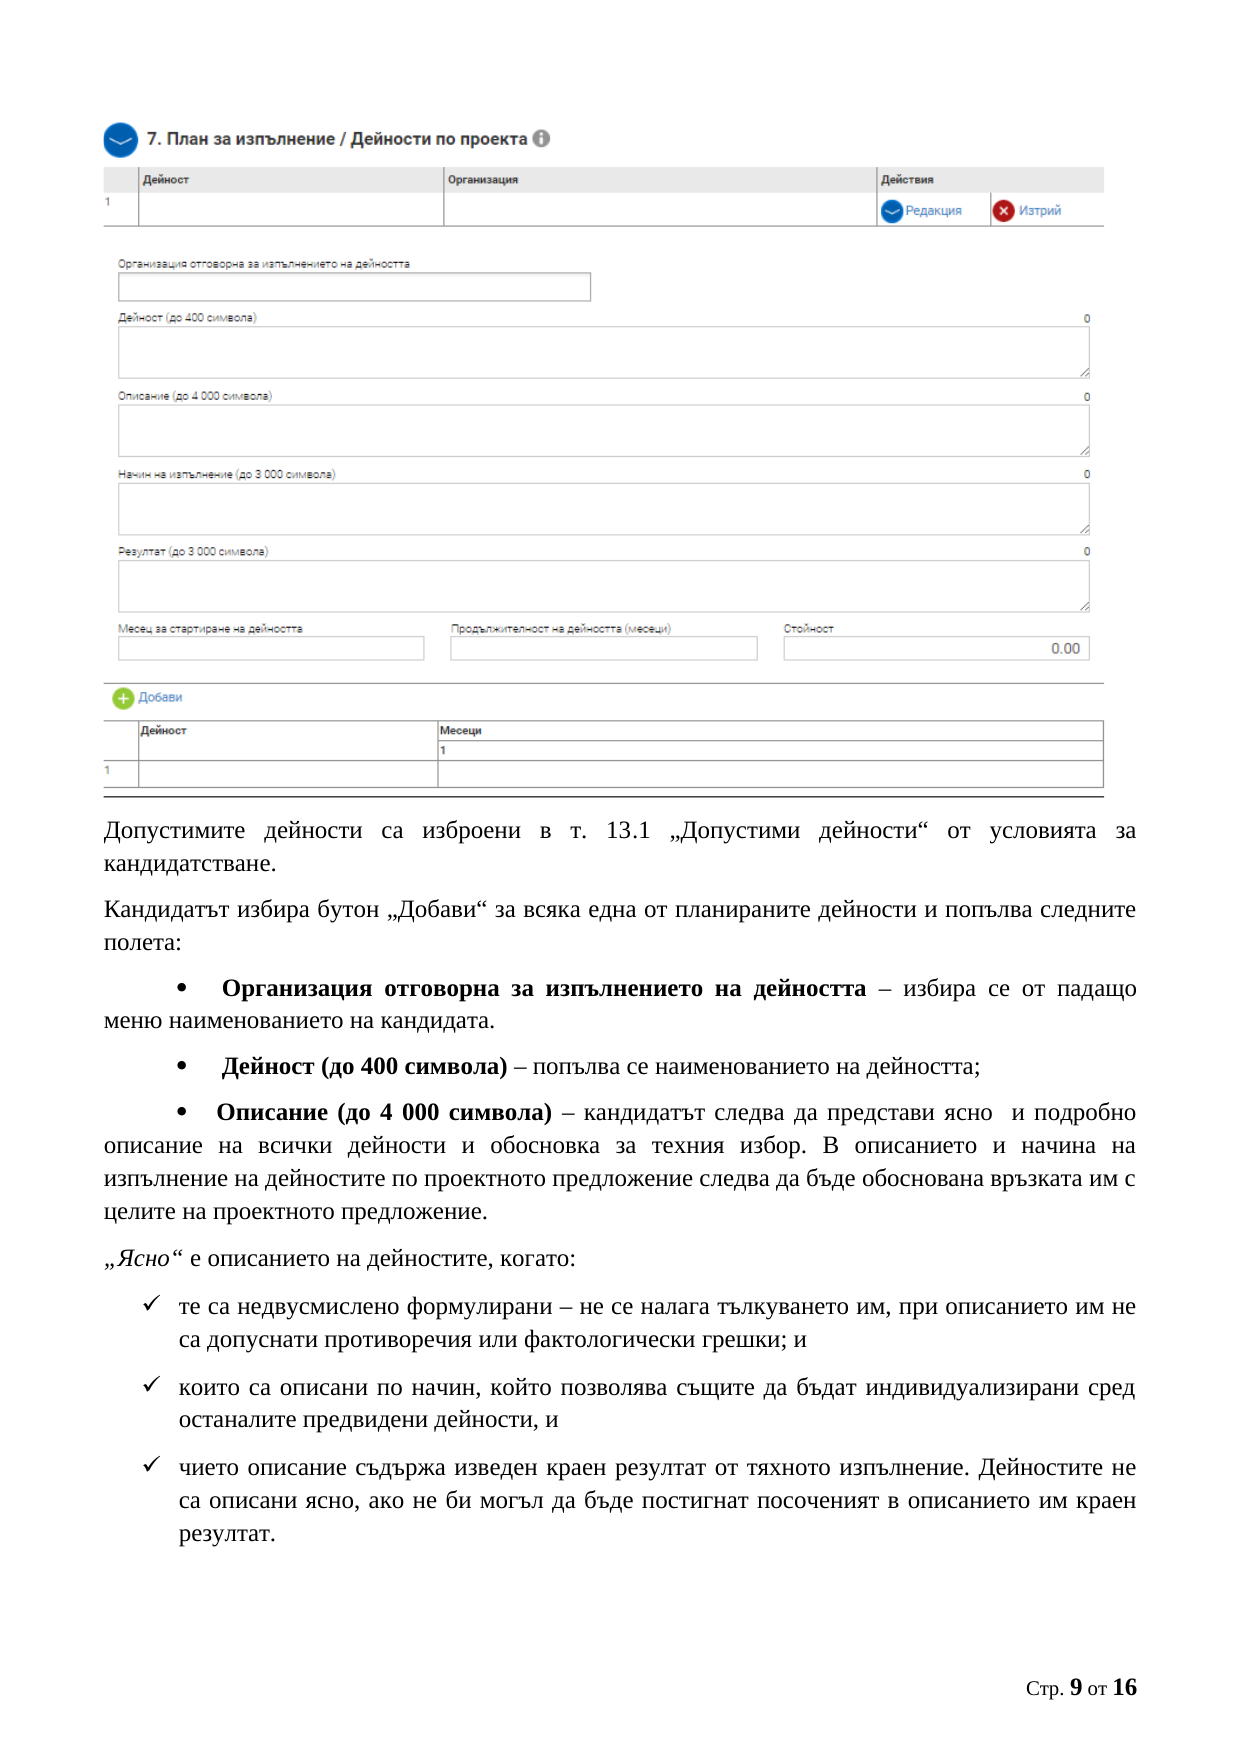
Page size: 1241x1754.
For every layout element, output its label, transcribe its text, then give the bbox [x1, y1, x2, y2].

list Организация отговорна за изпълнението на дейността – избира се от падащо меню наименованието на кандидата. [103, 973, 1137, 1034]
list Дейност (до 400 символа) – попълва се наименованието на дейността; [177, 1051, 1137, 1080]
text „Ясно“ е описанието на дейностите, когато: [103, 1243, 1137, 1272]
text Допустимите дейности са изброени в т. 13.1 „Допустими дейности“ от условията за кандидатстване. [103, 816, 1137, 877]
list които са описани по начин, който позволява същите да бъдат индивидуализирани сред останалите предвидени дейности, и [141, 1372, 1137, 1433]
text Кандидатът избира бутон „Добави“ за всяка една от планираните дейности и попълва следните полета: [103, 894, 1137, 956]
list Описание (до 4 000 символа) – кандидатът следва да представи ясно и подробно описание на всички дейности и обосновка за техния избор. В описанието и начина на изпълнение на дейностите по проектното предложение следва да бъде обоснована връзката им с целите на проектното предложение. [103, 1097, 1137, 1224]
list чието описание съдържа изведен краен резултат от тяхното изпълнение. Дейностите не са описани ясно, ако не би могъл да бъде постигнат посоченият в описанието им краен резултат. [141, 1452, 1137, 1547]
list те са недвусмислено формулирани – не се налага тълкуването им, при описанието им не са допуснати противоречия или фактологически грешки; и [141, 1291, 1137, 1353]
